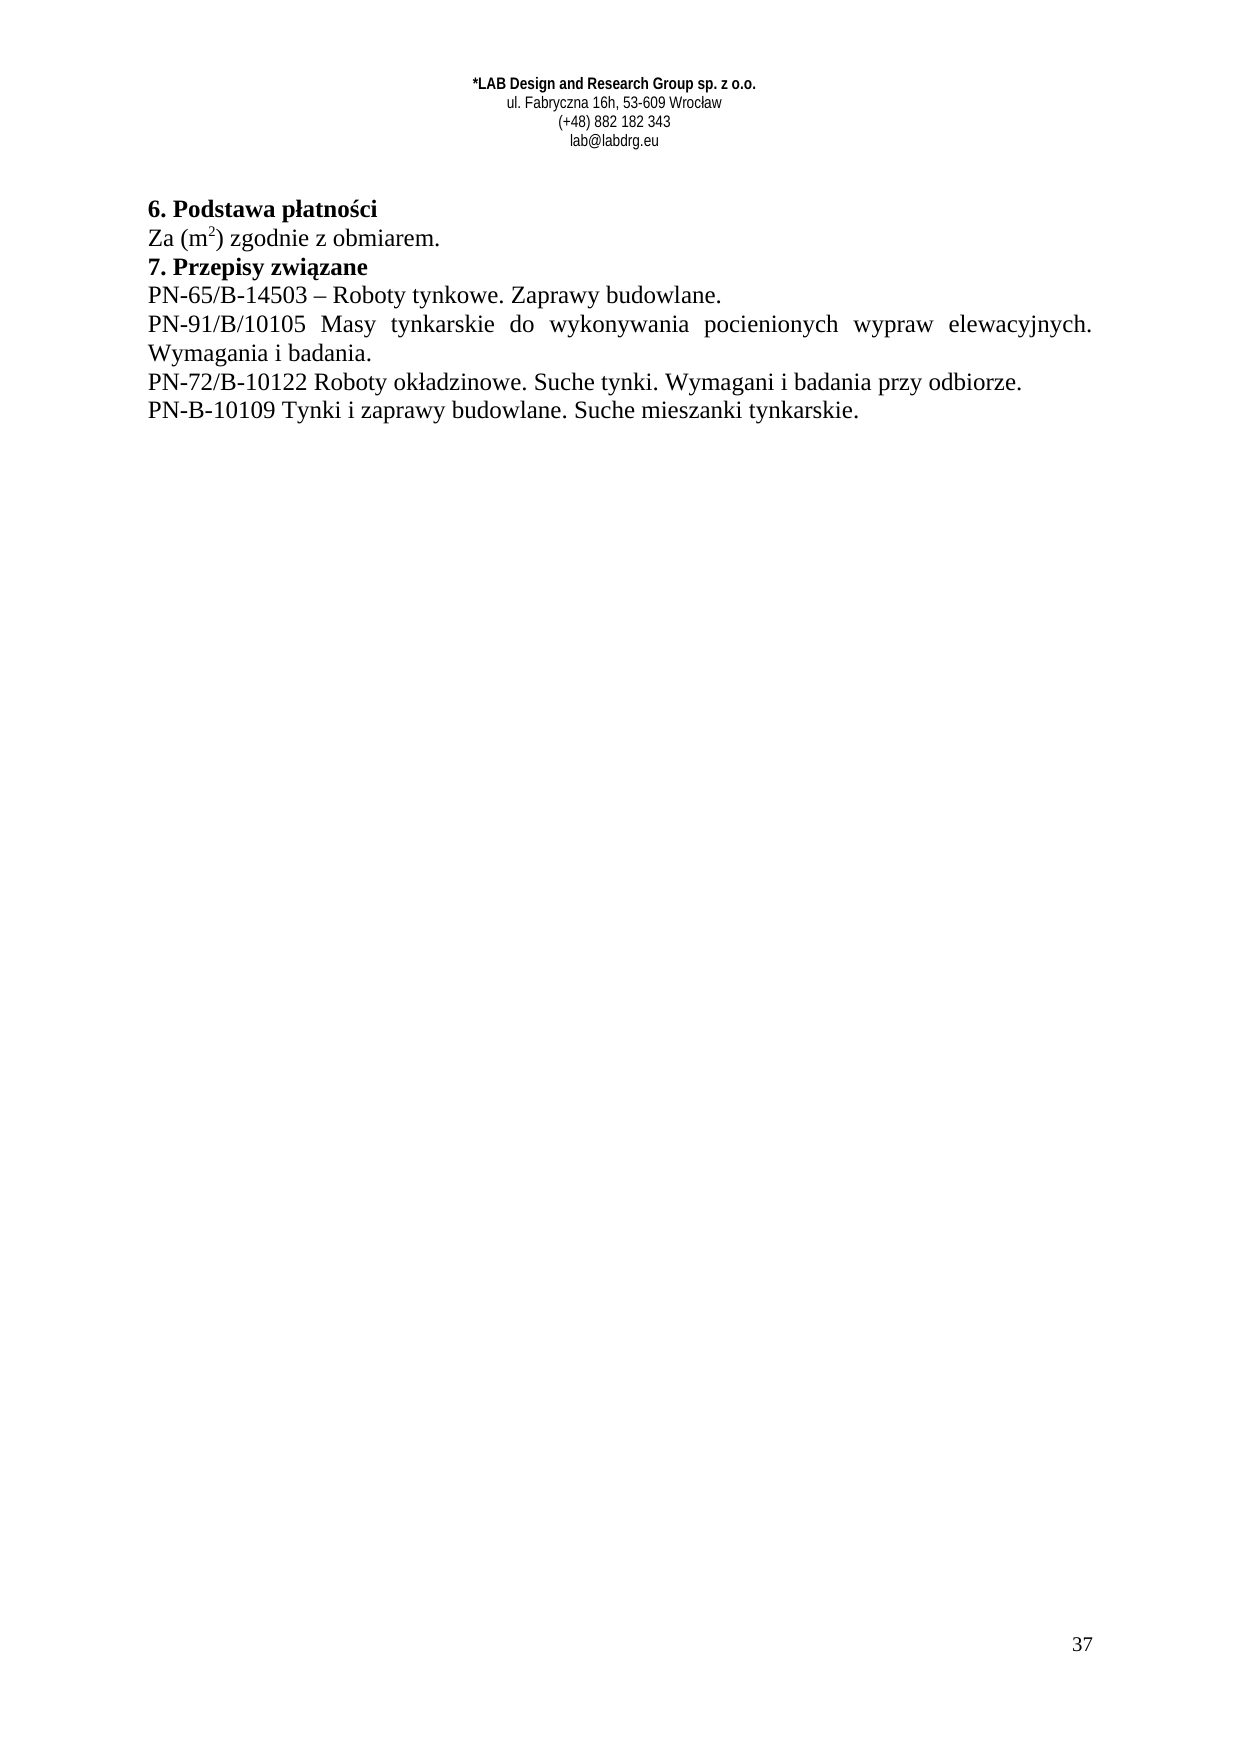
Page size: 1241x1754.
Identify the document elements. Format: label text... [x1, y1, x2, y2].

text 7. Przepisy związane [148, 252, 1093, 281]
text PN-72/B-10122 Roboty okładzinowe. Suche tynki. Wymagani i badania przy odbiorze. [148, 367, 1093, 396]
text PN-B-10109 Tynki i zaprawy budowlane. Suche mieszanki tynkarskie. [148, 396, 1093, 424]
text Za (m2) zgodnie z obmiarem. [148, 223, 1093, 252]
text PN-91/B/10105 Masy tynkarskie do wykonywania pocienionych wypraw elewacyjnych. Wymagania i badania. [148, 309, 1093, 367]
text 6. Podstawa płatności [148, 194, 1093, 223]
text PN-65/B-14503 – Roboty tynkowe. Zaprawy budowlane. [148, 281, 1093, 309]
